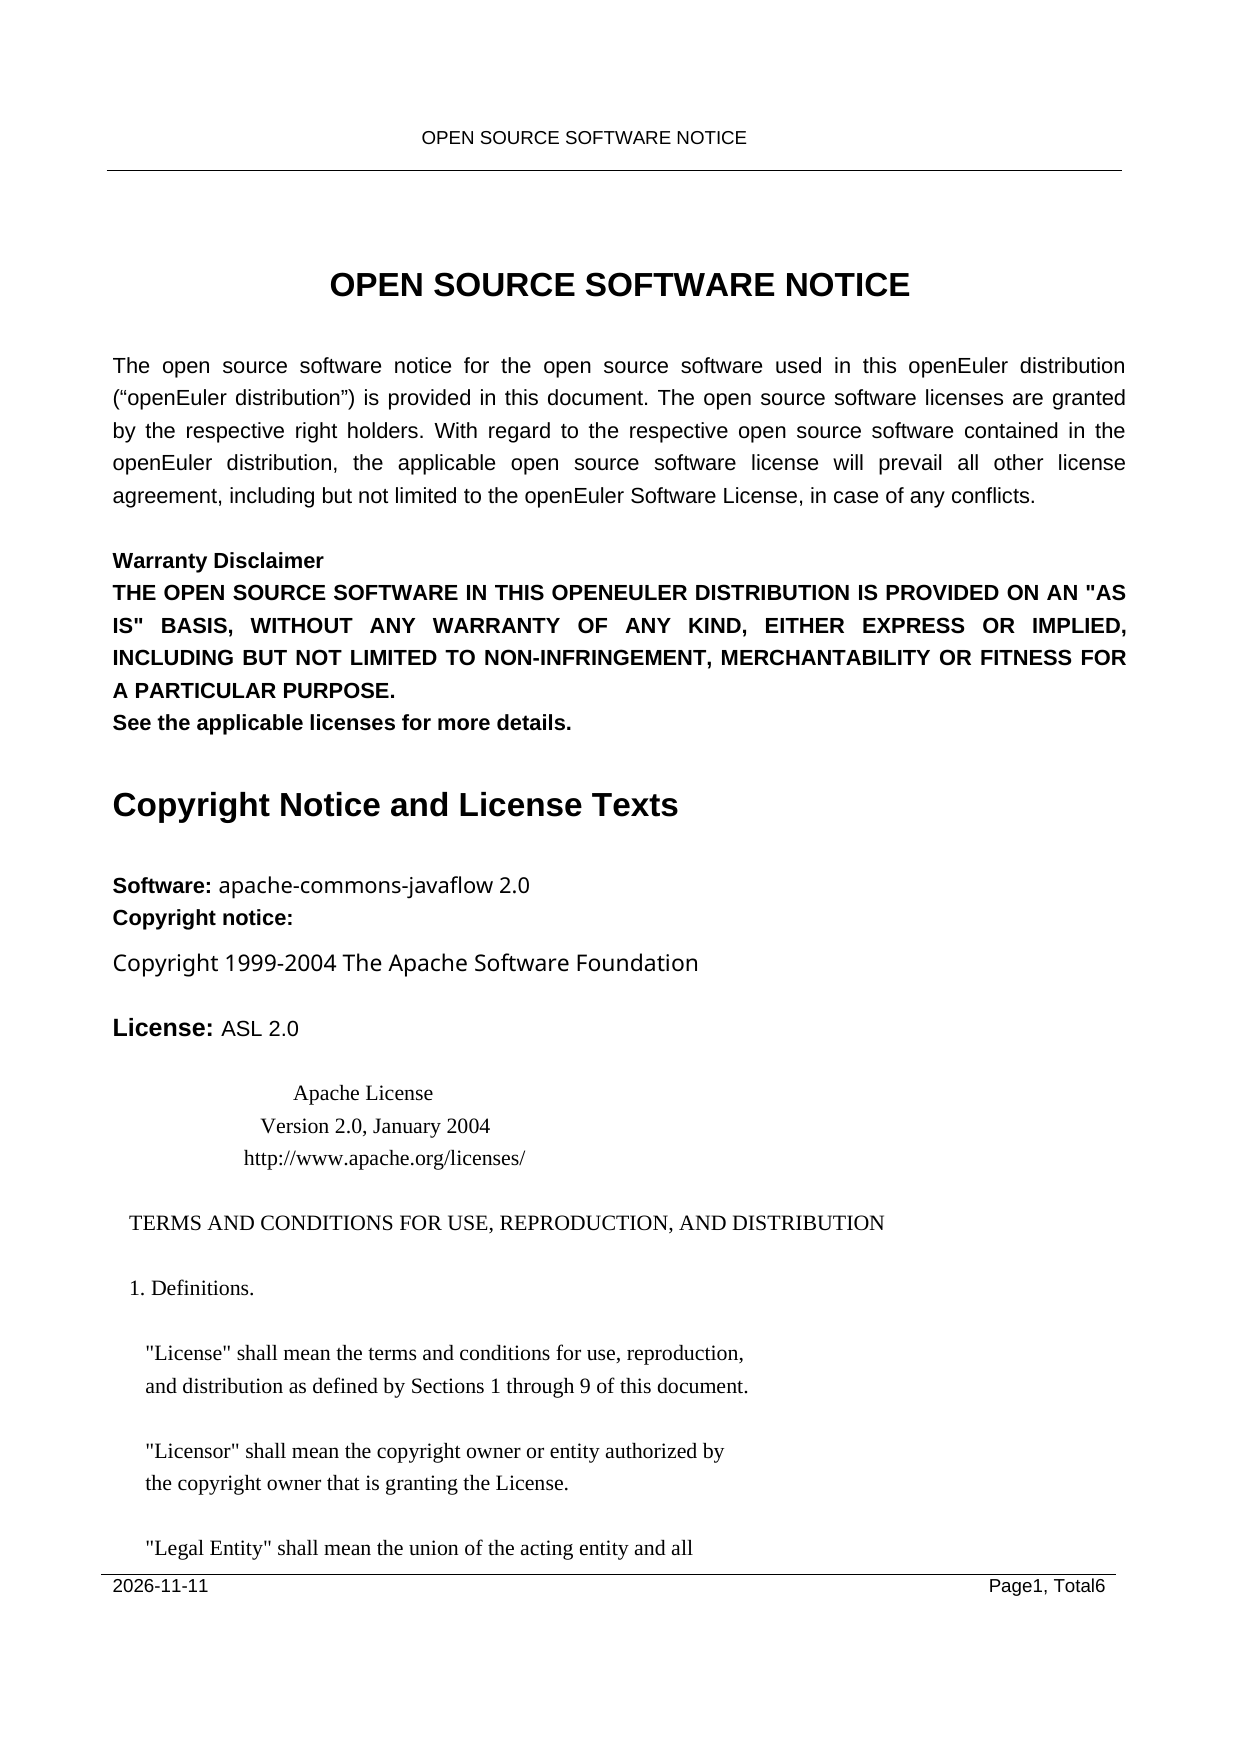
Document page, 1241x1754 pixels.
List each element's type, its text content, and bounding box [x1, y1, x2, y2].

text Copyright notice: [112, 901, 1128, 934]
text License: ASL 2.0 [112, 1012, 1128, 1044]
text THE OPEN SOURCE SOFTWARE IN THIS OPENEULER DISTRIBUTION IS PROVIDED ON AN "AS IS" BASIS, WITHOUT ANY WARRANTY OF ANY KIND, EITHER EXPRESS OR IMPLIED, INCLUDING BUT NOT LIMITED TO NON-INFRINGEMENT, MERCHANTABILITY OR FITNESS FOR A PARTICULAR PURPOSE. See the applicable licenses for more details. [112, 576, 1128, 739]
text Copyright 1999-2004 The Apache Software Foundation [112, 947, 1128, 1012]
text OPEN SOURCE SOFTWARE NOTICE [112, 251, 1128, 316]
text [112, 1044, 1128, 1564]
title Software: apache-commons-javaflow 2.0 [112, 869, 1128, 901]
text The open source software notice for the open source software used in this openEuler distribution (“openEuler distribution”) is provided in this document. The open source software licenses are granted by the respective right holders. With regard to the respective open source software contained in the openEuler distribution, the applicable open source software license will prevail all other license agreement, including but not limited to the openEuler Software License, in case of any conflicts. [112, 349, 1128, 511]
text Warranty Disclaimer [112, 544, 1128, 576]
text Copyright Notice and License Texts [112, 771, 1128, 836]
